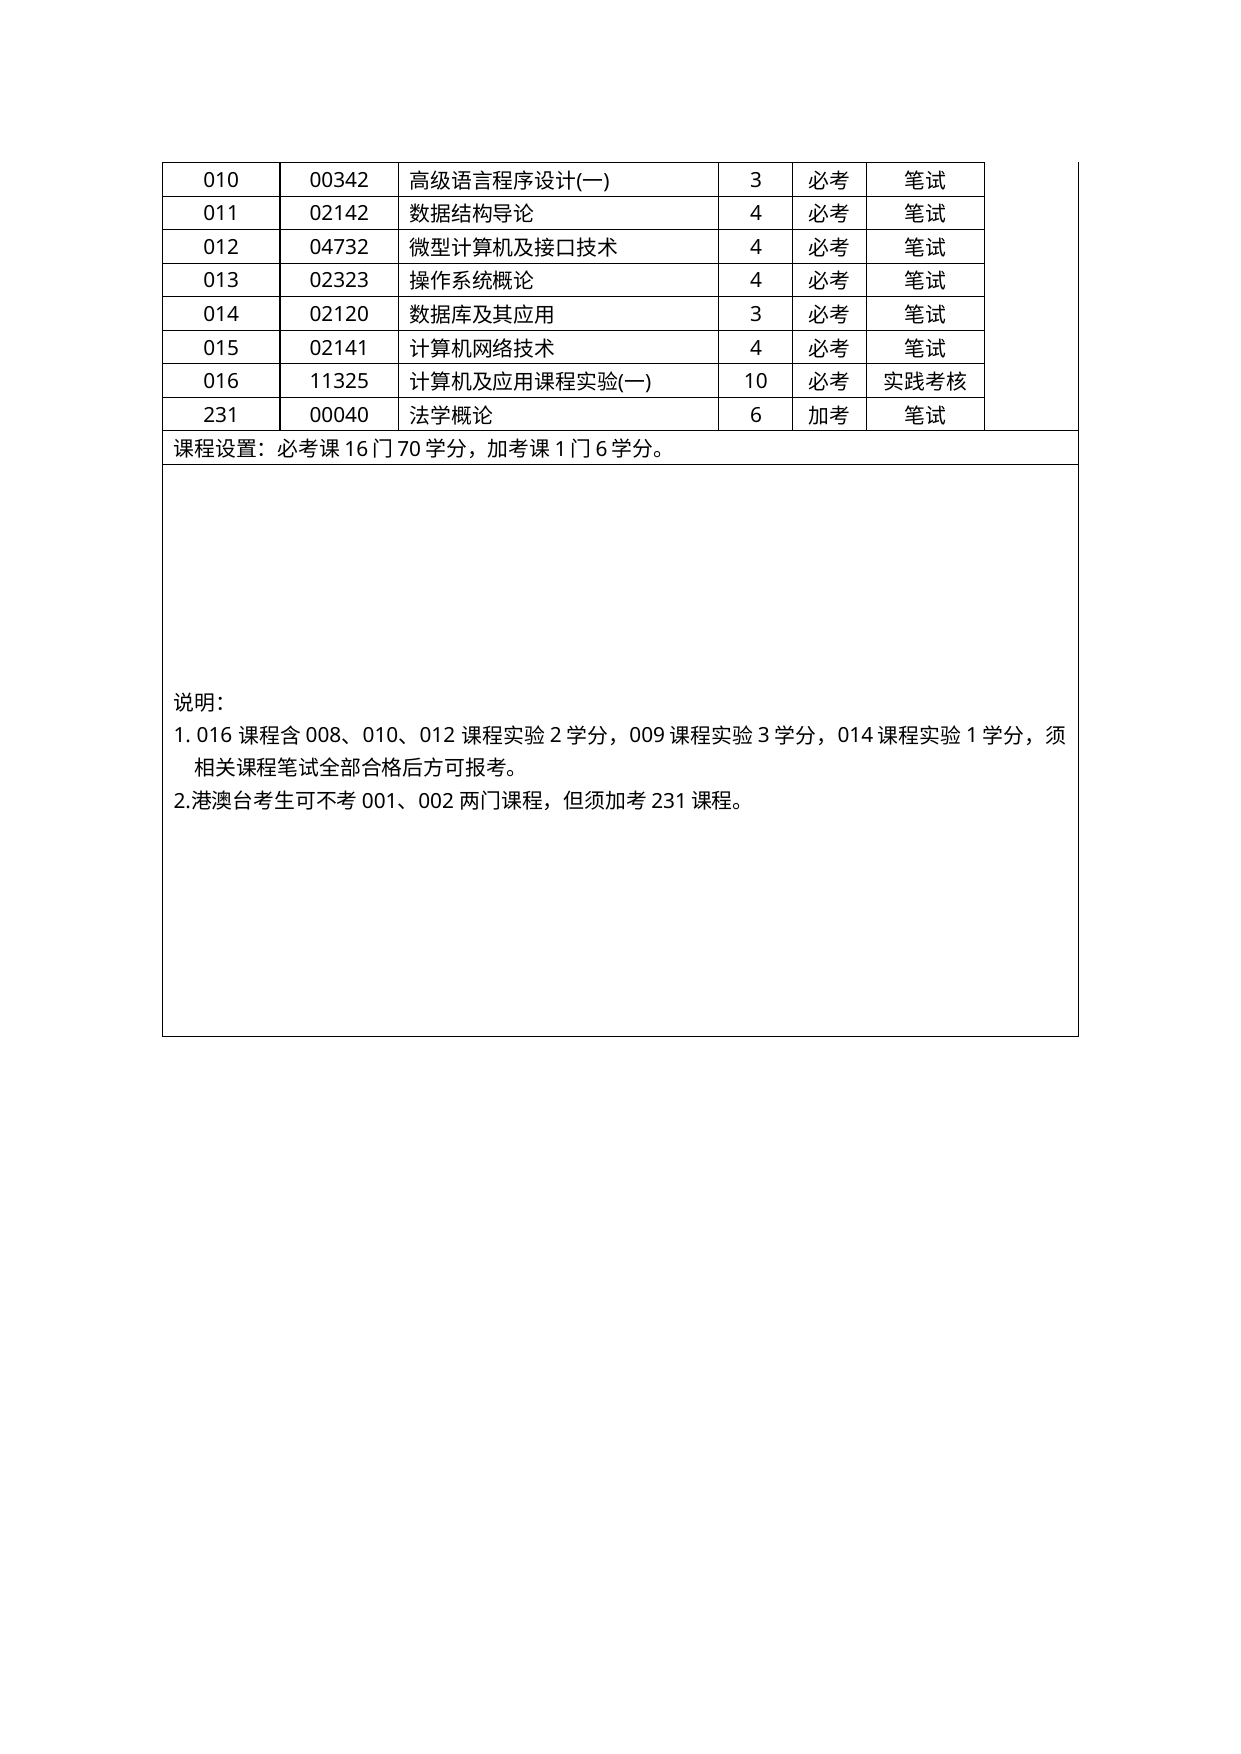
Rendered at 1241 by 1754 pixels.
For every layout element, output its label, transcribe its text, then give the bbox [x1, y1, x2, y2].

table_cell 数据结构导论 [399, 197, 718, 229]
table_cell 10 [719, 364, 792, 397]
table_cell 计算机网络技术 [399, 331, 718, 363]
table_cell 笔试 [867, 197, 984, 229]
table_cell 02120 [281, 297, 398, 330]
table_cell 4 [719, 264, 792, 296]
table_cell 11325 [281, 364, 398, 397]
table_cell 02142 [281, 197, 398, 229]
table_cell 011 [163, 197, 279, 229]
table_cell 015 [163, 331, 279, 363]
table_cell 笔试 [867, 230, 984, 263]
table_cell 计算机及应用课程实验(一) [399, 364, 718, 397]
table_cell 高级语言程序设计(一) [399, 163, 718, 196]
table_cell 3 [719, 297, 792, 330]
table_cell 014 [163, 297, 279, 330]
table_cell 笔试 [867, 297, 984, 330]
table_cell 010 [163, 163, 279, 196]
table_cell 课程设置：必考课16门70学分，加考课1门6学分。 [163, 431, 1078, 464]
table_cell 操作系统概论 [399, 264, 718, 296]
table_cell 必考 [793, 331, 866, 363]
table_cell 02323 [281, 264, 398, 296]
table_cell 00342 [281, 163, 398, 196]
table_cell 实践考核 [867, 364, 984, 397]
table_cell 必考 [793, 230, 866, 263]
table_cell 加考 [793, 398, 866, 430]
table_cell 02141 [281, 331, 398, 363]
table_cell 4 [719, 197, 792, 229]
table_cell 必考 [793, 297, 866, 330]
table_cell 012 [163, 230, 279, 263]
table_cell 016 [163, 364, 279, 397]
table_cell 说明： 1. 016 课程含008、010、012 课程实验2学分，009课程实验3学分，014课程实验1学分，须相关课程笔试全部合格后方可报考。 2.港澳台考生可不考001、002 两门课程，但须加考231课程。 [163, 465, 1078, 1036]
table_cell 6 [719, 398, 792, 430]
table_cell 必考 [793, 197, 866, 229]
table_cell 231 [163, 398, 279, 430]
table_cell 4 [719, 331, 792, 363]
table_cell 00040 [281, 398, 398, 430]
table_cell 必考 [793, 364, 866, 397]
table_cell 必考 [793, 163, 866, 196]
table_cell 4 [719, 230, 792, 263]
table_cell 数据库及其应用 [399, 297, 718, 330]
table_cell 3 [719, 163, 792, 196]
table_cell 必考 [793, 264, 866, 296]
table_cell 013 [163, 264, 279, 296]
table_cell 笔试 [867, 398, 984, 430]
table_cell 法学概论 [399, 398, 718, 430]
table_cell 04732 [281, 230, 398, 263]
table_cell 笔试 [867, 331, 984, 363]
table_cell 微型计算机及接口技术 [399, 230, 718, 263]
table_cell 笔试 [867, 264, 984, 296]
table_cell 笔试 [867, 163, 984, 196]
